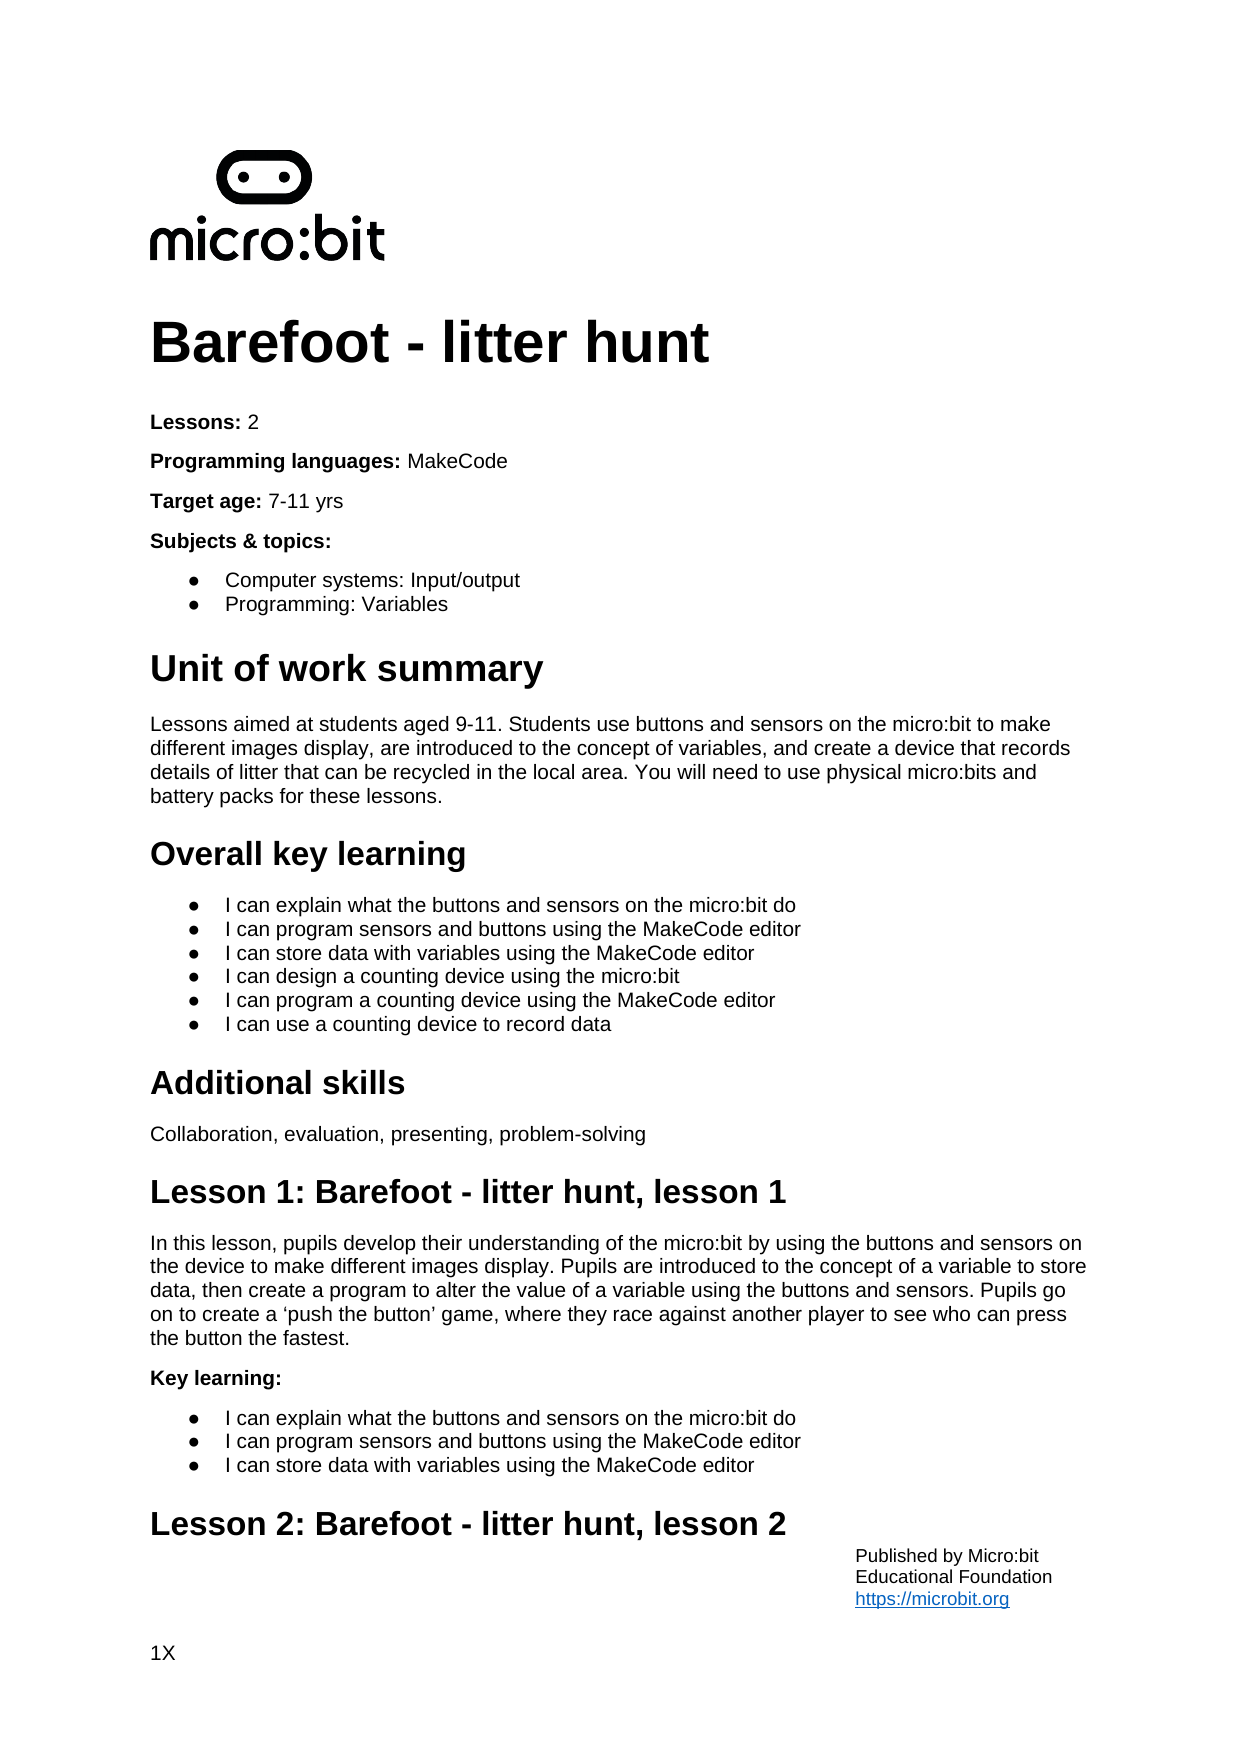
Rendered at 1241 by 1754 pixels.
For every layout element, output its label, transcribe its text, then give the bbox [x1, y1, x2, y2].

subtitle Lesson 1: Barefoot - litter hunt, lesson 1 [150, 1172, 1090, 1210]
title Barefoot - litter hunt [150, 308, 1090, 375]
subtitle Unit of work summary [150, 646, 1090, 689]
list I can store data with variables using the MakeCode editor [187, 1453, 1090, 1477]
text Subjects & topics: [150, 528, 1090, 552]
subtitle Lesson 2: Barefoot - litter hunt, lesson 2 [150, 1504, 1090, 1542]
text Lessons aimed at students aged 9-11. Students use buttons and sensors on the micro:bit to make different images display, are introduced to the concept of variables, and create a device that records details of litter that can be recycled in the local area. You will need to use physical micro:bits and battery packs for these lessons. [150, 712, 1090, 807]
text Key learning: [150, 1366, 1090, 1390]
list Computer systems: Input/output [187, 568, 1090, 592]
list I can program sensors and buttons using the MakeCode editor [187, 1429, 1090, 1453]
list I can design a counting device using the micro:bit [187, 964, 1090, 988]
text Lessons: 2 [150, 410, 1090, 434]
text Programming languages: MakeCode [150, 449, 1090, 473]
subtitle Additional skills [150, 1063, 1090, 1101]
text Collaboration, evaluation, presenting, problem-solving [150, 1121, 1090, 1145]
list I can explain what the buttons and sensors on the micro:bit do [187, 892, 1090, 916]
list I can use a counting device to record data [187, 1012, 1090, 1036]
list I can explain what the buttons and sensors on the micro:bit do [187, 1405, 1090, 1429]
text In this lesson, pupils develop their understanding of the micro:bit by using the buttons and sensors on the device to make different images display. Pupils are introduced to the concept of a variable to store data, then create a program to alter the value of a variable using the buttons and sensors. Pupils go on to create a ‘push the button’ game, where they race against another player to see who can press the button the fastest. [150, 1230, 1090, 1350]
list I can program sensors and buttons using the MakeCode editor [187, 916, 1090, 940]
list I can store data with variables using the MakeCode editor [187, 940, 1090, 964]
list I can program a counting device using the MakeCode editor [187, 988, 1090, 1012]
subtitle Overall key learning [150, 834, 1090, 872]
picture [150, 150, 385, 261]
list Programming: Variables [187, 592, 1090, 616]
text Target age: 7-11 yrs [150, 489, 1090, 513]
